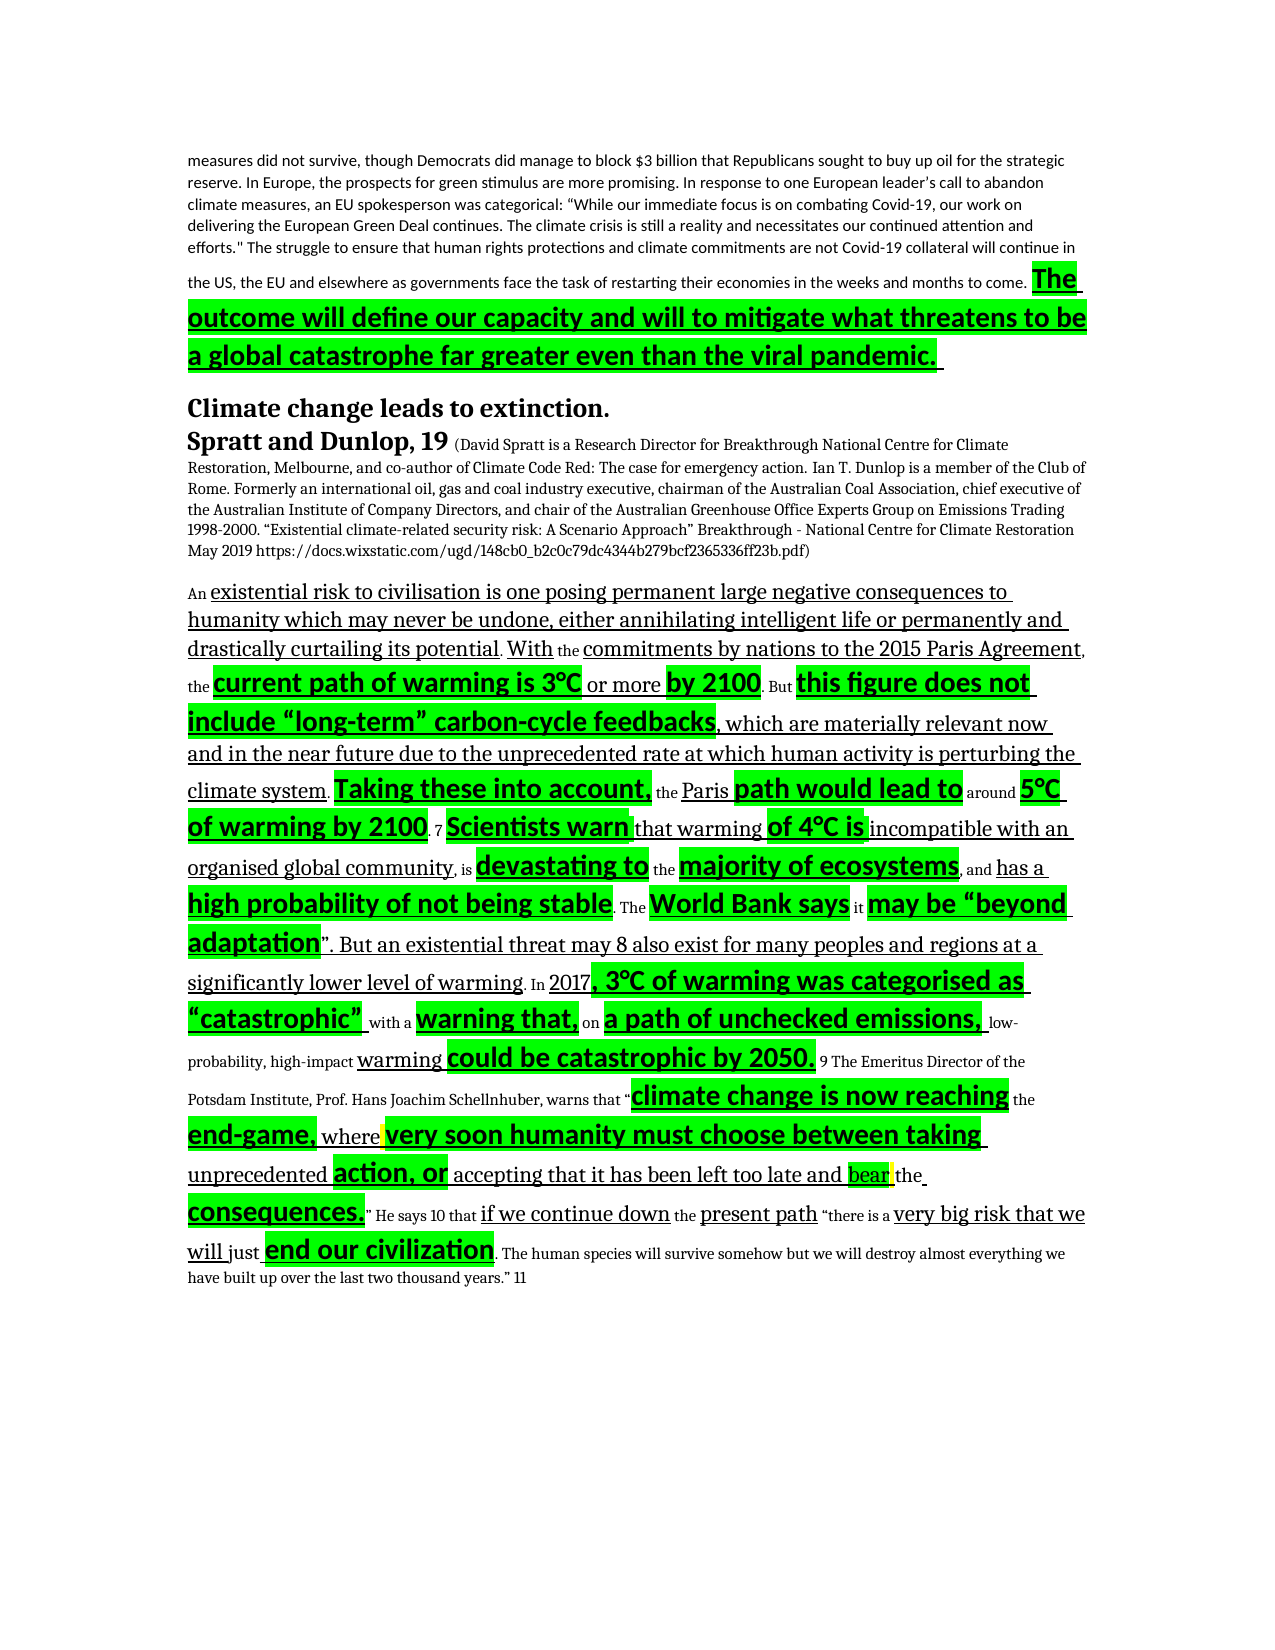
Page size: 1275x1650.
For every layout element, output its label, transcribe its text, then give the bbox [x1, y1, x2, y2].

text Spratt and Dunlop, 19 (David Spratt is a Research Director for Breakthrough National Centre for Climate Restoration, Melbourne, and co-author of Climate Code Red: The case for emergency action. Ian T. Dunlop is a member of the Club of Rome. Formerly an international oil, gas and coal industry executive, chairman of the Australian Coal Association, chief executive of the Australian Institute of Company Directors, and chair of the Australian Greenhouse Office Experts Group on Emissions Trading 1998-2000. “Existential climate-related security risk: A Scenario Approach” Breakthrough - National Centre for Climate Restoration May 2019 https://docs.wixstatic.com/ugd/148cb0_b2c0c79dc4344b279bcf2365336ff23b.pdf) [187, 426, 1087, 560]
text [187, 150, 1087, 329]
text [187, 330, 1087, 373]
subtitle Climate change leads to extinction. [187, 393, 1087, 424]
text An existential risk to civilisation is one posing permanent large negative consequences to humanity which may never be undone, either annihilating intelligent life or permanently and drastically curtailing its potential. With the commitments by nations to the 2015 Paris Agreement, the current path of warming is 3°C or more by 2100. But this figure does not include “long-term” carbon-cycle feedbacks, which are materially relevant now and in the near future due to the unprecedented rate at which human activity is perturbing the climate system. Taking these into account, the Paris path would lead to around 5°C of warming by 2100. 7 Scientists warn that warming of 4°C is incompatible with an organised global community, is devastating to the majority of ecosystems, and has a high probability of not being stable. The World Bank says it may be “beyond adaptation”. But an existential threat may 8 also exist for many peoples and regions at a significantly lower level of warming. In 2017, 3°C of warming was categorised as “catastrophic” with a warning that, on a path of unchecked emissions, low-probability, high-impact warming could be catastrophic by 2050. 9 The Emeritus Director of the Potsdam Institute, Prof. Hans Joachim Schellnhuber, warns that “climate change is now reaching the end-game, where very soon humanity must choose between taking unprecedented action, or accepting that it has been left too late and bear the consequences.” He says 10 that if we continue down the present path “there is a very big risk that we will just end our civilization. The human species will survive somehow but we will destroy almost everything we have built up over the last two thousand years.” 11 [187, 578, 1087, 1287]
